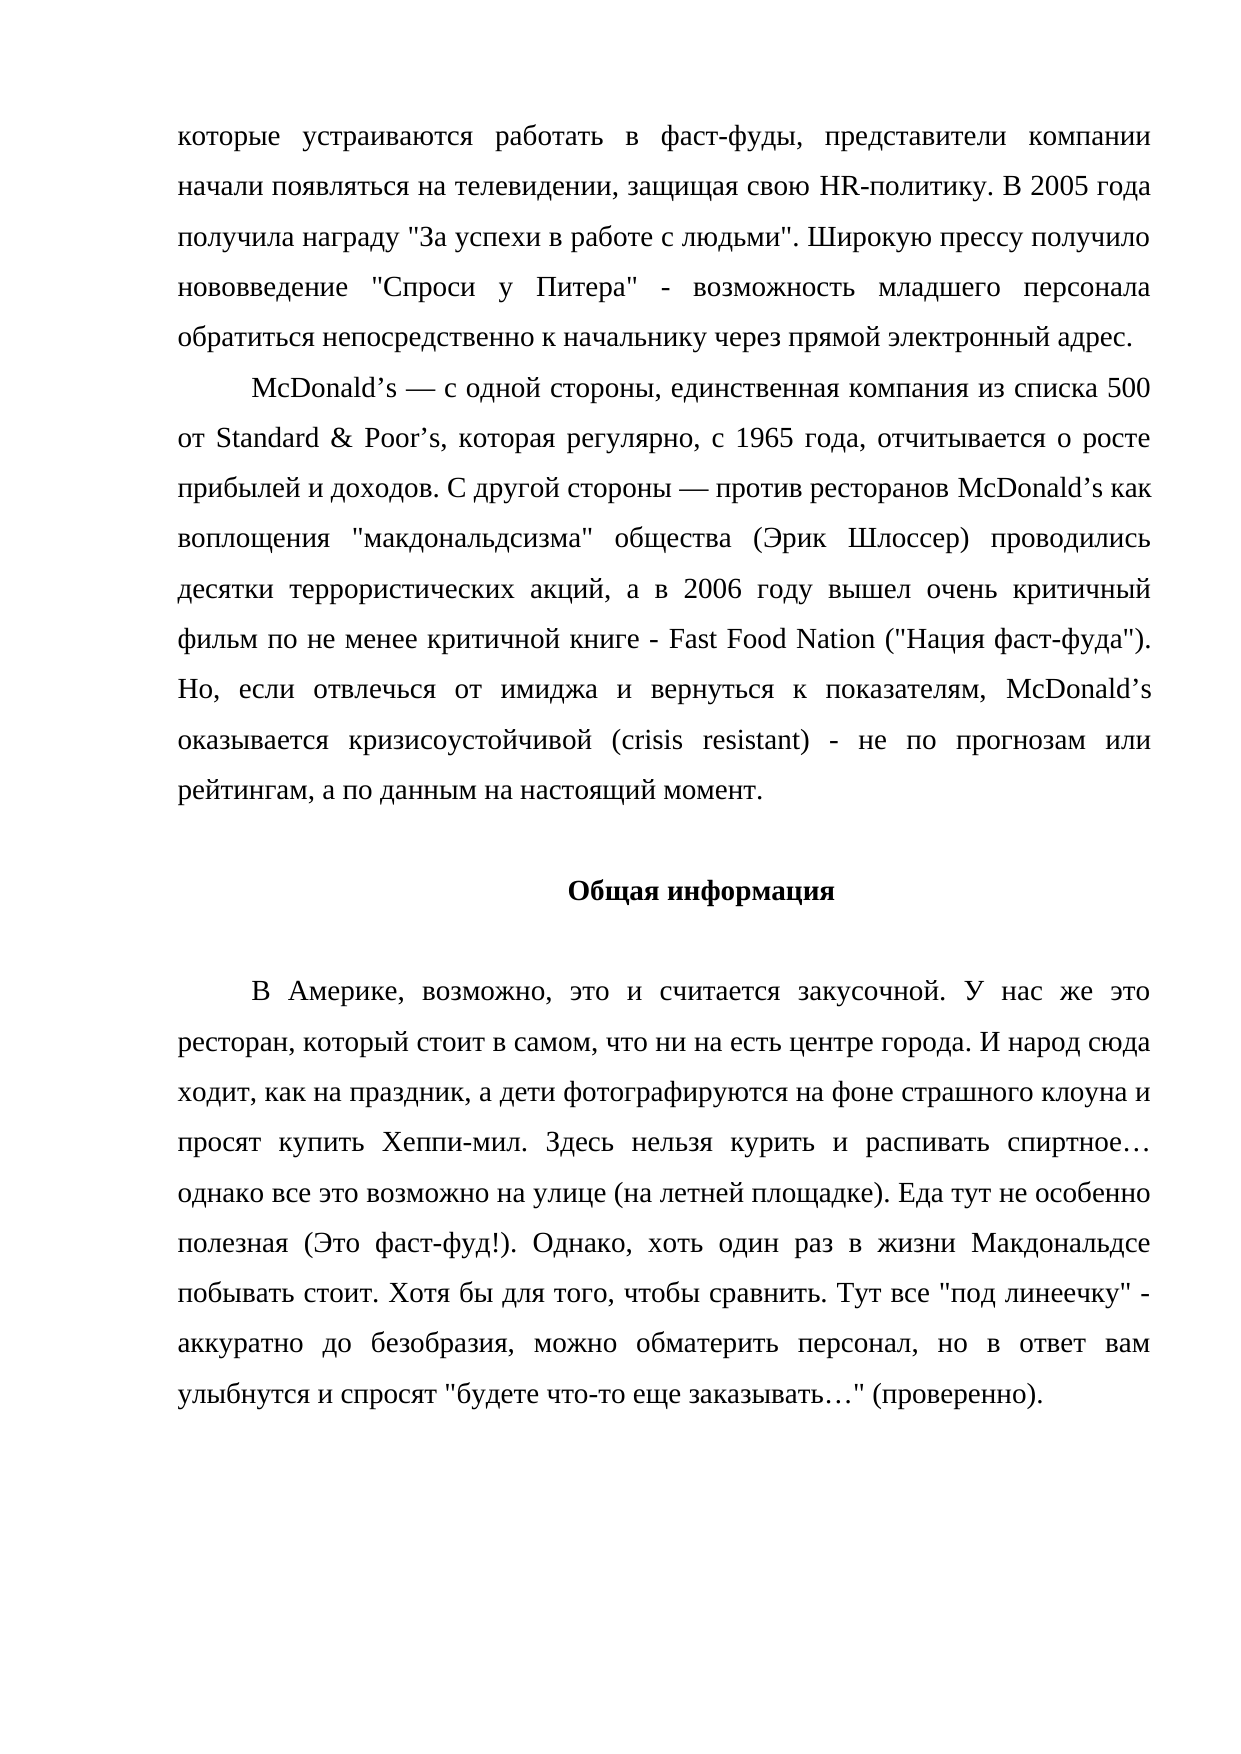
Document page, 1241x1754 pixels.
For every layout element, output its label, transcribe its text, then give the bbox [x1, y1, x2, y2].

text McDonald’s — с одной стороны, единственная компания из списка 500 от Standard & Poor’s, которая регулярно, с 1965 года, отчитывается о росте прибылей и доходов. С другой стороны — против ресторанов McDonald’s как воплощения "макдональдсизма" общества (Эрик Шлоссер) проводились десятки террористических акций, а в 2006 году вышел очень критичный фильм по не менее критичной книге - Fast Food Nation ("Нация фаст-фуда"). Но, если отвлечься от имиджа и вернуться к показателям, McDonald’s оказывается кризисоустойчивой (crisis resistant) - не по прогнозам или рейтингам, а по данным на настоящий момент. [177, 370, 1152, 806]
text Общая информация [177, 873, 1152, 906]
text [177, 118, 1152, 353]
text В Америке, возможно, это и считается закусочной. У нас же это ресторан, который стоит в самом, что ни на есть центре города. И народ сюда ходит, как на праздник, а дети фотографируются на фоне страшного клоуна и просят купить Хеппи-мил. Здесь нельзя курить и распивать спиртное… однако все это возможно на улице (на летней площадке). Еда тут не особенно полезная (Это фаст-фуд!). Однако, хоть один раз в жизни Макдональдсе побывать стоит. Хотя бы для того, чтобы сравнить. Тут все "под линеечку" - аккуратно до безобразия, можно обматерить персонал, но в ответ вам улыбнутся и спросят "будете что-то еще заказывать…" (проверенно). [177, 973, 1152, 1409]
